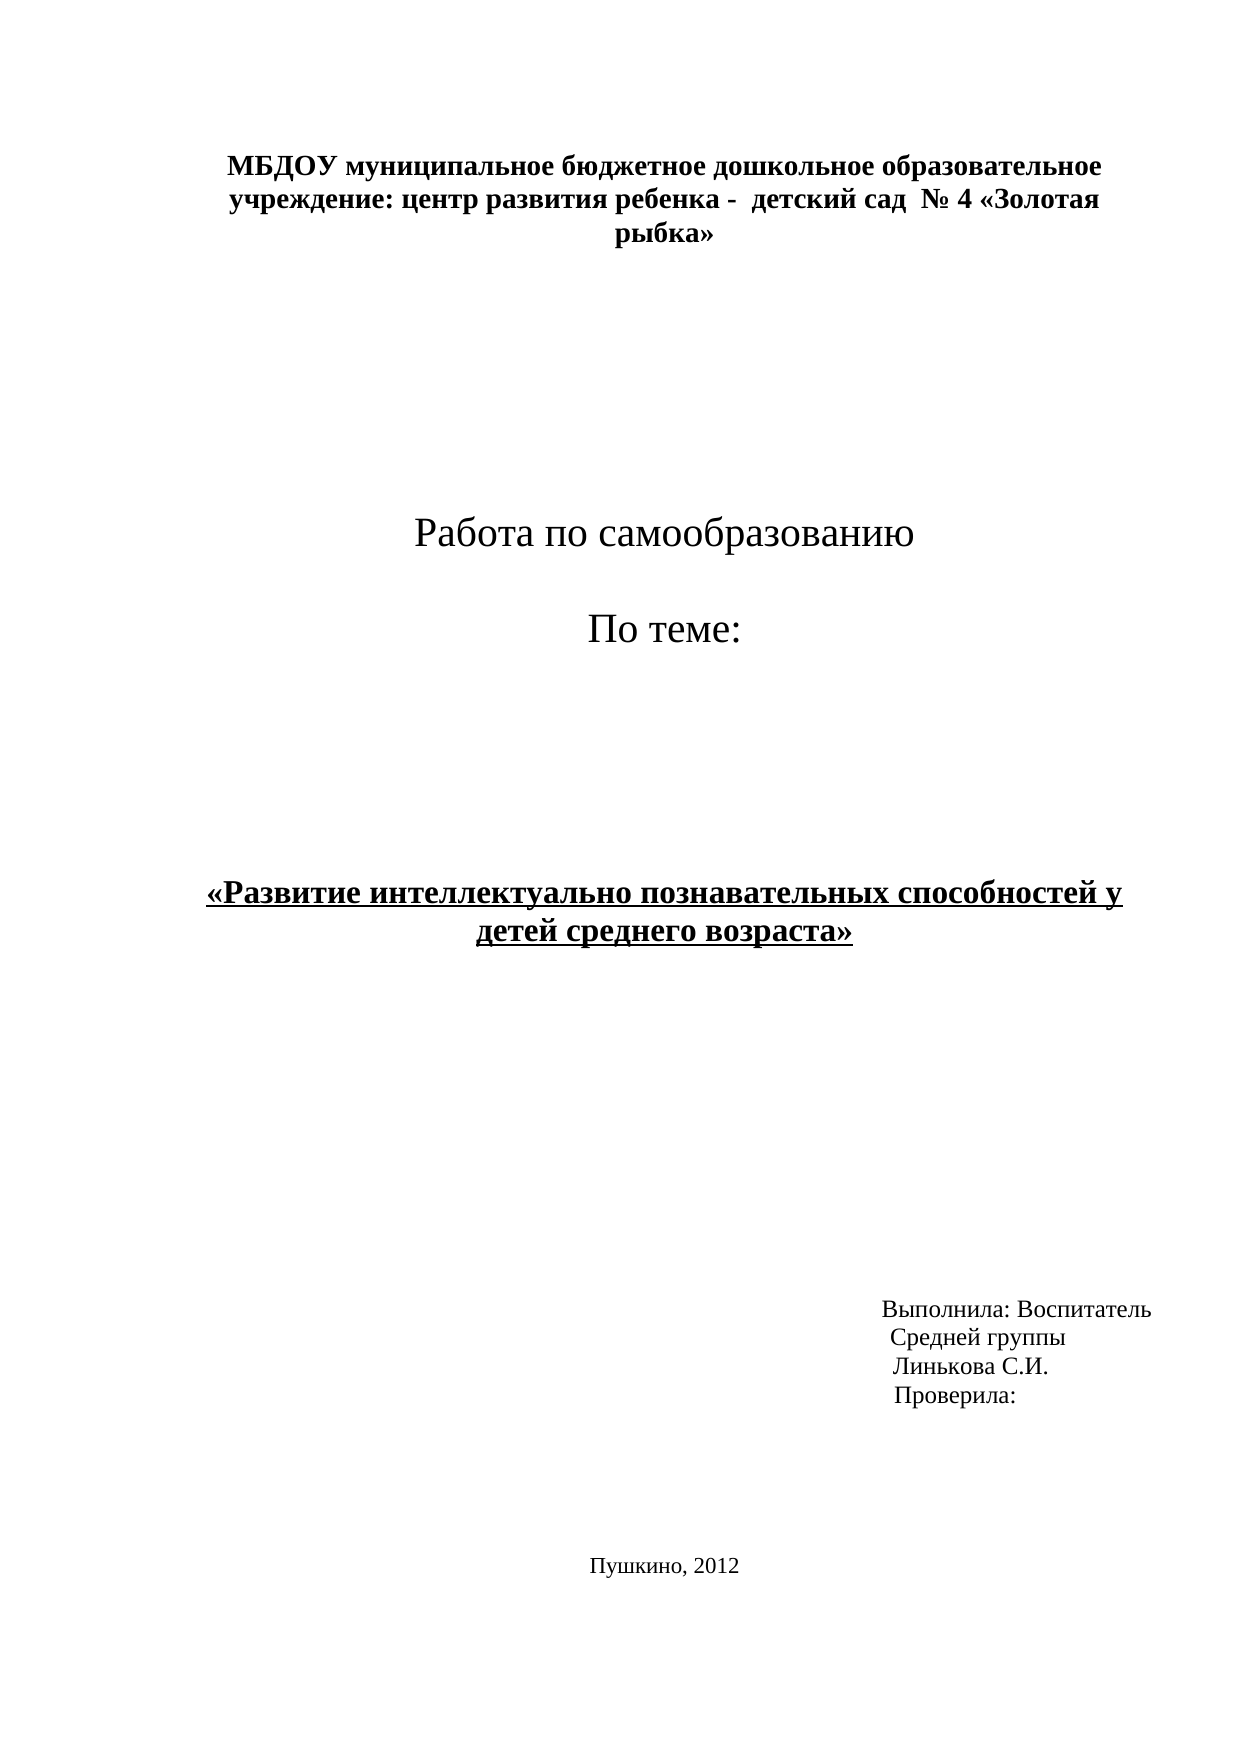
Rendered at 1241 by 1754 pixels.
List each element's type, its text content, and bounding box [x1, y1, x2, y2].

text Проверила: [177, 1380, 1152, 1409]
text «Развитие интеллектуально познавательных способностей у детей среднего возраста» [177, 872, 1152, 949]
text Пушкино, 2012 [177, 1552, 1152, 1579]
text Средней группы [177, 1322, 1152, 1351]
text Выполнила: Воспитатель [177, 1294, 1152, 1322]
text По теме: [177, 604, 1152, 652]
text МБДОУ муниципальное бюджетное дошкольное образовательное учреждение: центр развития ребенка - детский сад № 4 «Золотая рыбка» [177, 148, 1152, 248]
text Линькова С.И. [177, 1351, 1152, 1380]
text Работа по самообразованию [177, 508, 1152, 556]
